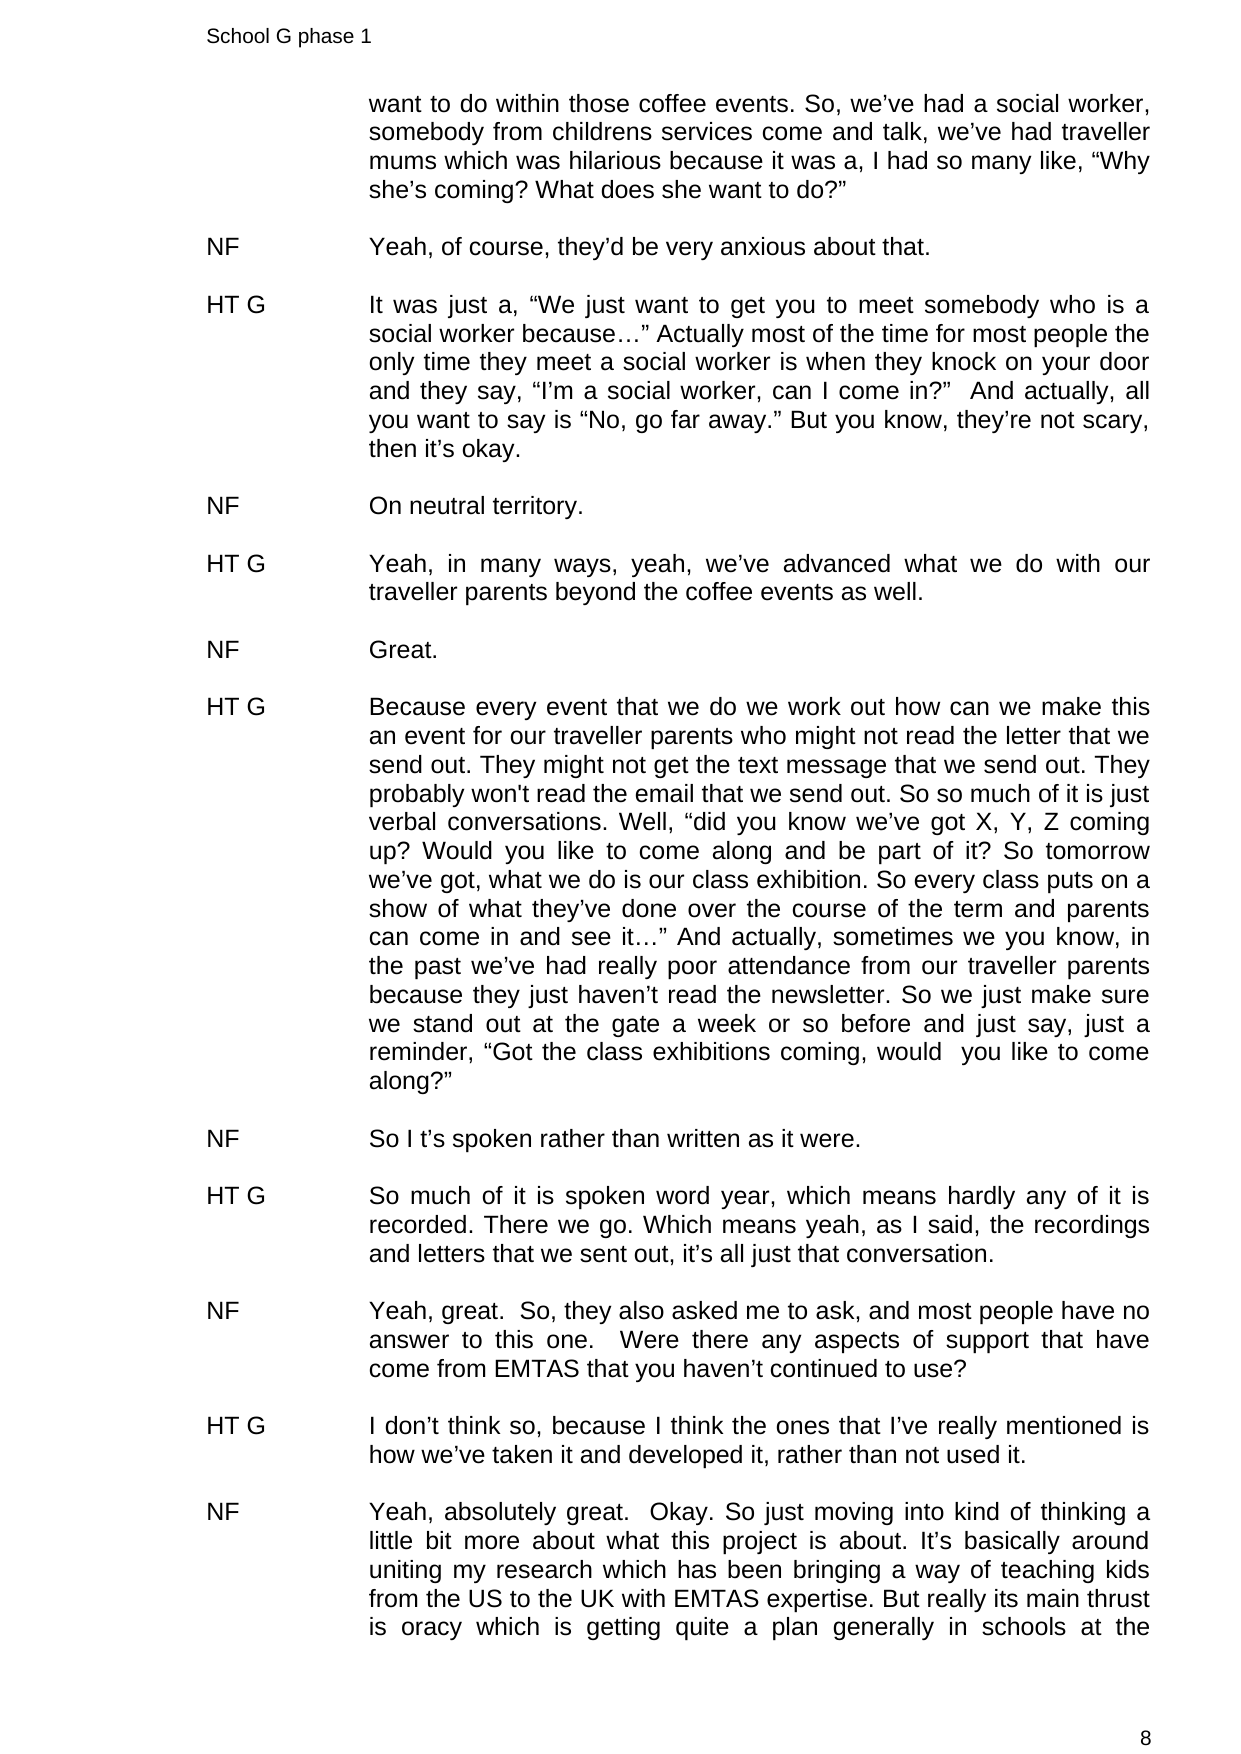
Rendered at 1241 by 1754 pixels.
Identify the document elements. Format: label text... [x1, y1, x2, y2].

text NF On neutral territory. [206, 491, 1152, 520]
text HT G It was just a, “We just want to get you to meet somebody who is a social worker because…” Actually most of the time for most people the only time they meet a social worker is when they knock on your door and they say, “I’m a social worker, can I come in?” And actually, all you want to say is “No, go far away.” But you know, they’re not scary, then it’s okay. [206, 290, 1152, 462]
text HT G I don’t think so, because I think the ones that I’ve really mentioned is how we’ve taken it and developed it, rather than not used it. [206, 1411, 1152, 1469]
text NF Yeah, great. So, they also asked me to ask, and most people have no answer to this one. Were there any aspects of support that have come from EMTAS that you haven’t continued to use? [206, 1296, 1152, 1382]
text NF Yeah, of course, they’d be very anxious about that. [206, 232, 1152, 261]
text HT G So much of it is spoken word year, which means hardly any of it is recorded. There we go. Which means yeah, as I said, the recordings and letters that we sent out, it’s all just that conversation. [206, 1181, 1152, 1267]
text NF So I t’s spoken rather than written as it were. [206, 1124, 1152, 1152]
text HT G Because every event that we do we work out how can we make this an event for our traveller parents who might not read the letter that we send out. They might not get the text message that we send out. They probably won't read the email that we send out. So so much of it is just verbal conversations. Well, “did you know we’ve got X, Y, Z coming up? Would you like to come along and be part of it? So tomorrow we’ve got, what we do is our class exhibition. So every class puts on a show of what they’ve done over the course of the term and parents can come in and see it…” And actually, sometimes we you know, in the past we’ve had really poor attendance from our traveller parents because they just haven’t read the newsletter. So we just make sure we stand out at the gate a week or so before and just say, just a reminder, “Got the class exhibitions coming, would you like to come along?” [206, 692, 1152, 1095]
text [369, 89, 1152, 204]
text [206, 1497, 1152, 1641]
text NF Great. [206, 635, 1152, 664]
text HT G Yeah, in many ways, yeah, we’ve advanced what we do with our traveller parents beyond the coffee events as well. [206, 549, 1152, 606]
